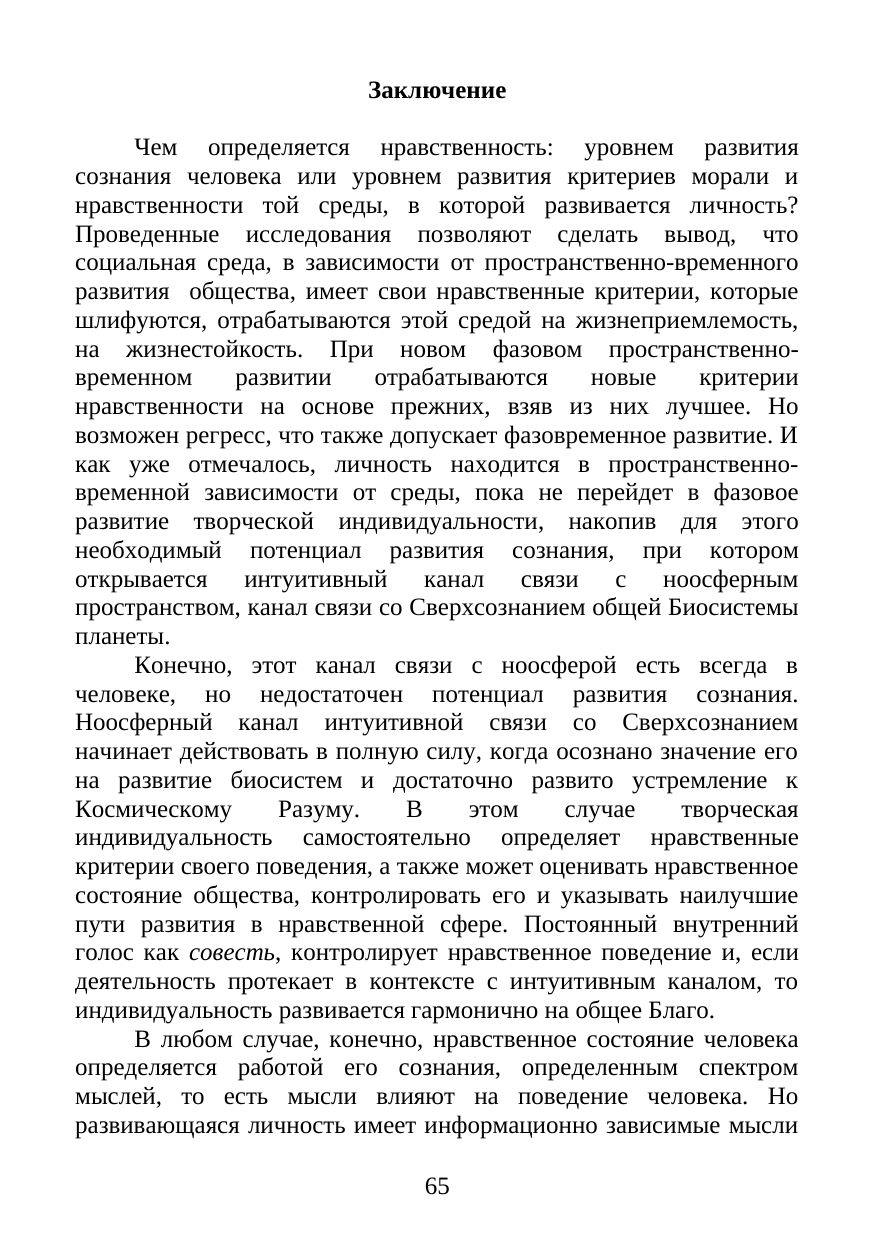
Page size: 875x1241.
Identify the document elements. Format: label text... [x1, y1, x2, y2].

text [75, 1024, 799, 1139]
text Заключение [75, 75, 799, 104]
text Конечно, этот канал связи с ноосферой есть всегда в человеке, но недостаточен потенциал развития сознания. Ноосферный канал интуитивной связи со Сверхсознанием начинает действовать в полную силу, когда осознано значение его на развитие биосистем и достаточно развито устремление к Космическому Разуму. В этом случае творческая индивидуальность самостоятельно определяет нравственные критерии своего поведения, а также может оценивать нравственное состояние общества, контролировать его и указывать наилучшие пути развития в нравственной сфере. Постоянный внутренний голос как совесть, контролирует нравственное поведение и, если деятельность протекает в контексте с интуитивным каналом, то индивидуальность развивается гармонично на общее Благо. [75, 650, 799, 1024]
text Чем определяется нравственность: уровнем развития сознания человека или уровнем развития критериев морали и нравственности той среды, в которой развивается личность? Проведенные исследования позволяют сделать вывод, что социальная среда, в зависимости от пространственно-временного развития общества, имеет свои нравственные критерии, которые шлифуются, отрабатываются этой средой на жизнеприемлемость, на жизнестойкость. При новом фазовом пространственно-временном развитии отрабатываются новые критерии нравственности на основе прежних, взяв из них лучшее. Но возможен регресс, что также допускает фазовременное развитие. И как уже отмечалось, личность находится в пространственно-временной зависимости от среды, пока не перейдет в фазовое развитие творческой индивидуальности, накопив для этого необходимый потенциал развития сознания, при котором открывается интуитивный канал связи с ноосферным пространством, канал связи со Сверхсознанием общей Биосистемы планеты. [75, 132, 799, 650]
